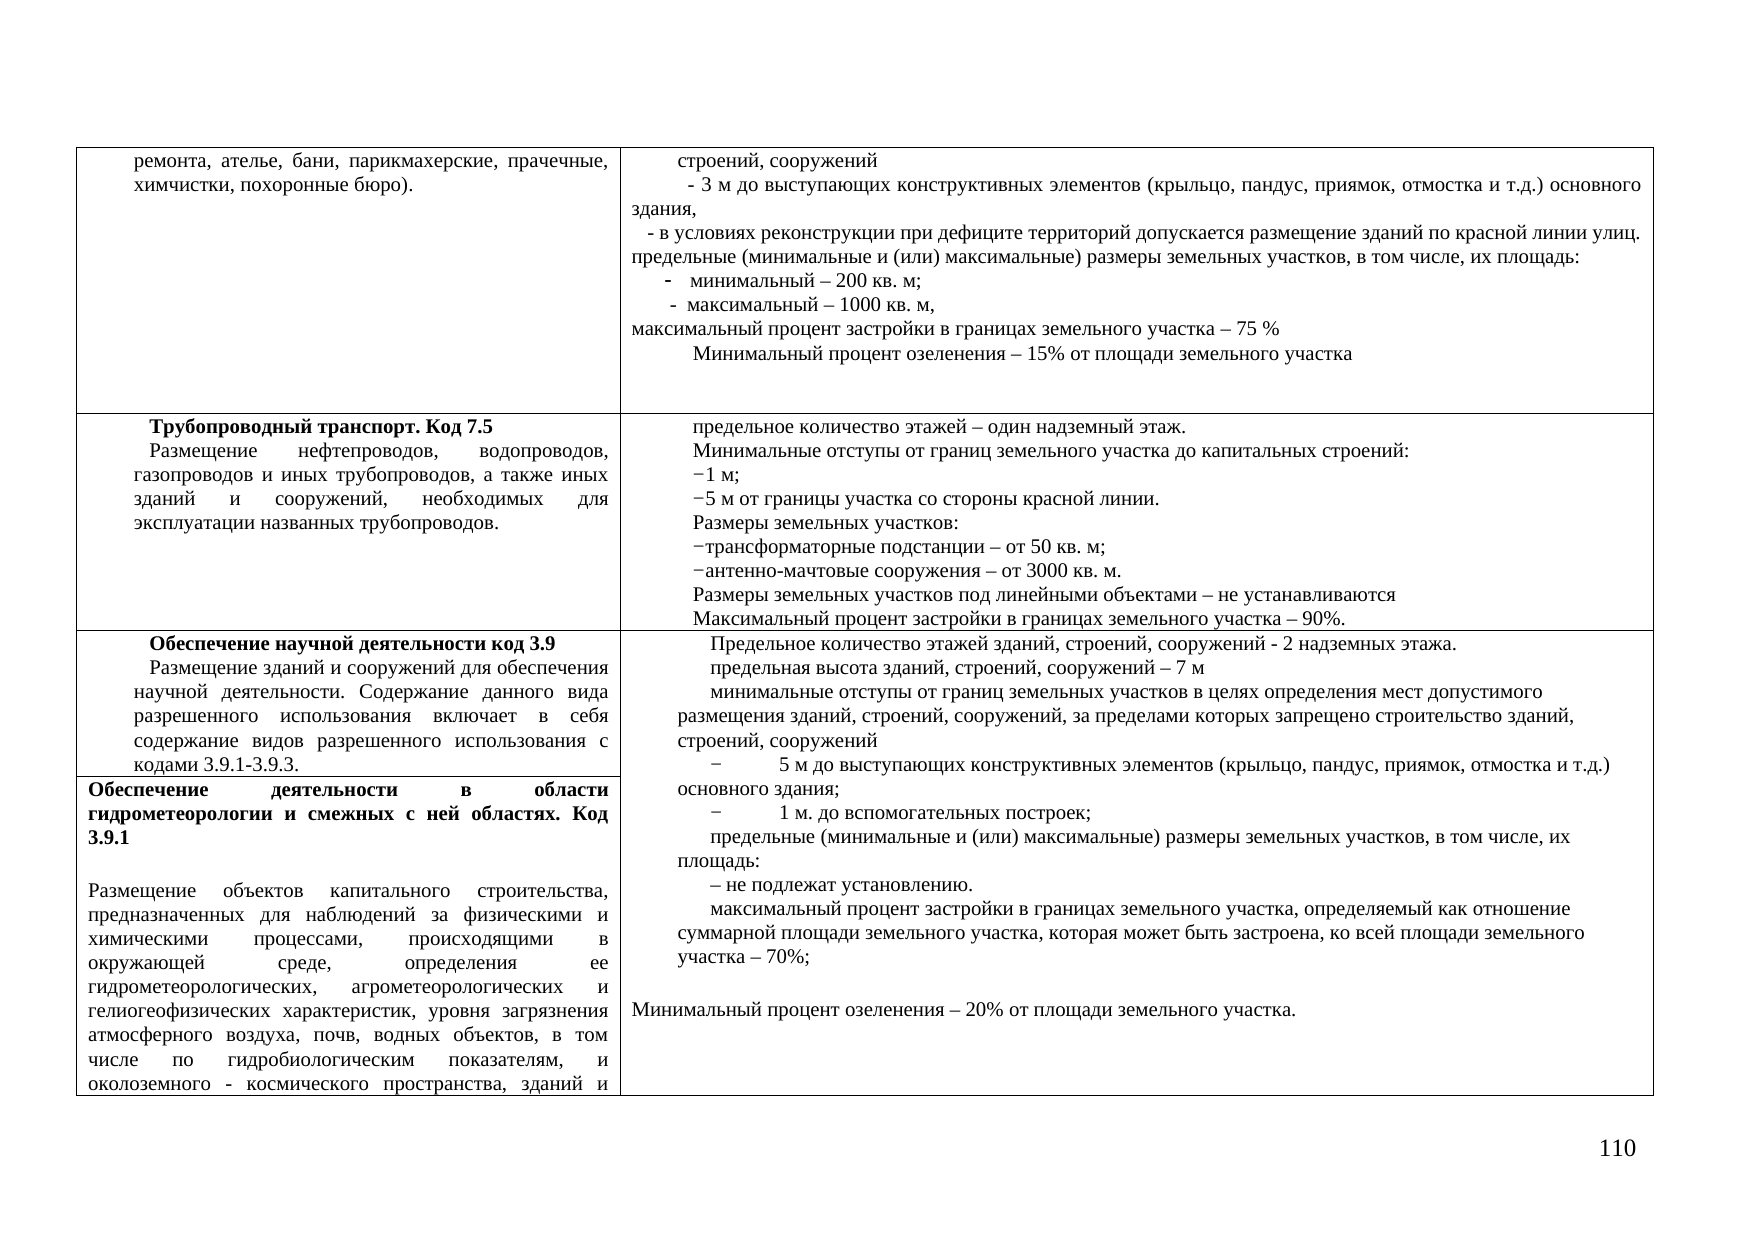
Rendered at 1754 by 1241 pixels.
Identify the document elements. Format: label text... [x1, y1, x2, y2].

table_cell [77, 777, 620, 1094]
table_cell Обеспечение научной деятельности код 3.9 Размещение зданий и сооружений для обеспечения научной деятельности. Содержание данного вида разрешенного использования включает в себя содержание видов разрешенного использования с кодами 3.9.1-3.9.3. [77, 631, 620, 776]
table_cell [621, 148, 1653, 413]
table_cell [77, 148, 620, 413]
table_cell Предельное количество этажей зданий, строений, сооружений - 2 надземных этажа. предельная высота зданий, строений, сооружений – 7 м минимальные отступы от границ земельных участков в целях определения мест допустимого размещения зданий, строений, сооружений, за пределами которых запрещено строительство зданий, строений, сооружений − 5 м до выступающих конструктивных элементов (крыльцо, пандус, приямок, отмостка и т.д.) основного здания; − 1 м. до вспомогательных построек; предельные (минимальные и (или) максимальные) размеры земельных участков, в том числе, их площадь: – не подлежат установлению. максимальный процент застройки в границах земельного участка, определяемый как отношение суммарной площади земельного участка, которая может быть застроена, ко всей площади земельного участка – 70%; Минимальный процент озеленения – 20% от площади земельного участка. [621, 631, 1653, 1094]
table_cell предельное количество этажей – один надземный этаж. Минимальные отступы от границ земельного участка до капитальных строений: − 1 м; − 5 м от границы участка со стороны красной линии. Размеры земельных участков: − трансформаторные подстанции – от 50 кв. м; − антенно-мачтовые сооружения – от 3000 кв. м. Размеры земельных участков под линейными объектами – не устанавливаются Максимальный процент застройки в границах земельного участка – 90%. [621, 414, 1653, 630]
table_cell Трубопроводный транспорт. Код 7.5 Размещение нефтепроводов, водопроводов, газопроводов и иных трубопроводов, а также иных зданий и сооружений, необходимых для эксплуатации названных трубопроводов. [77, 414, 620, 630]
